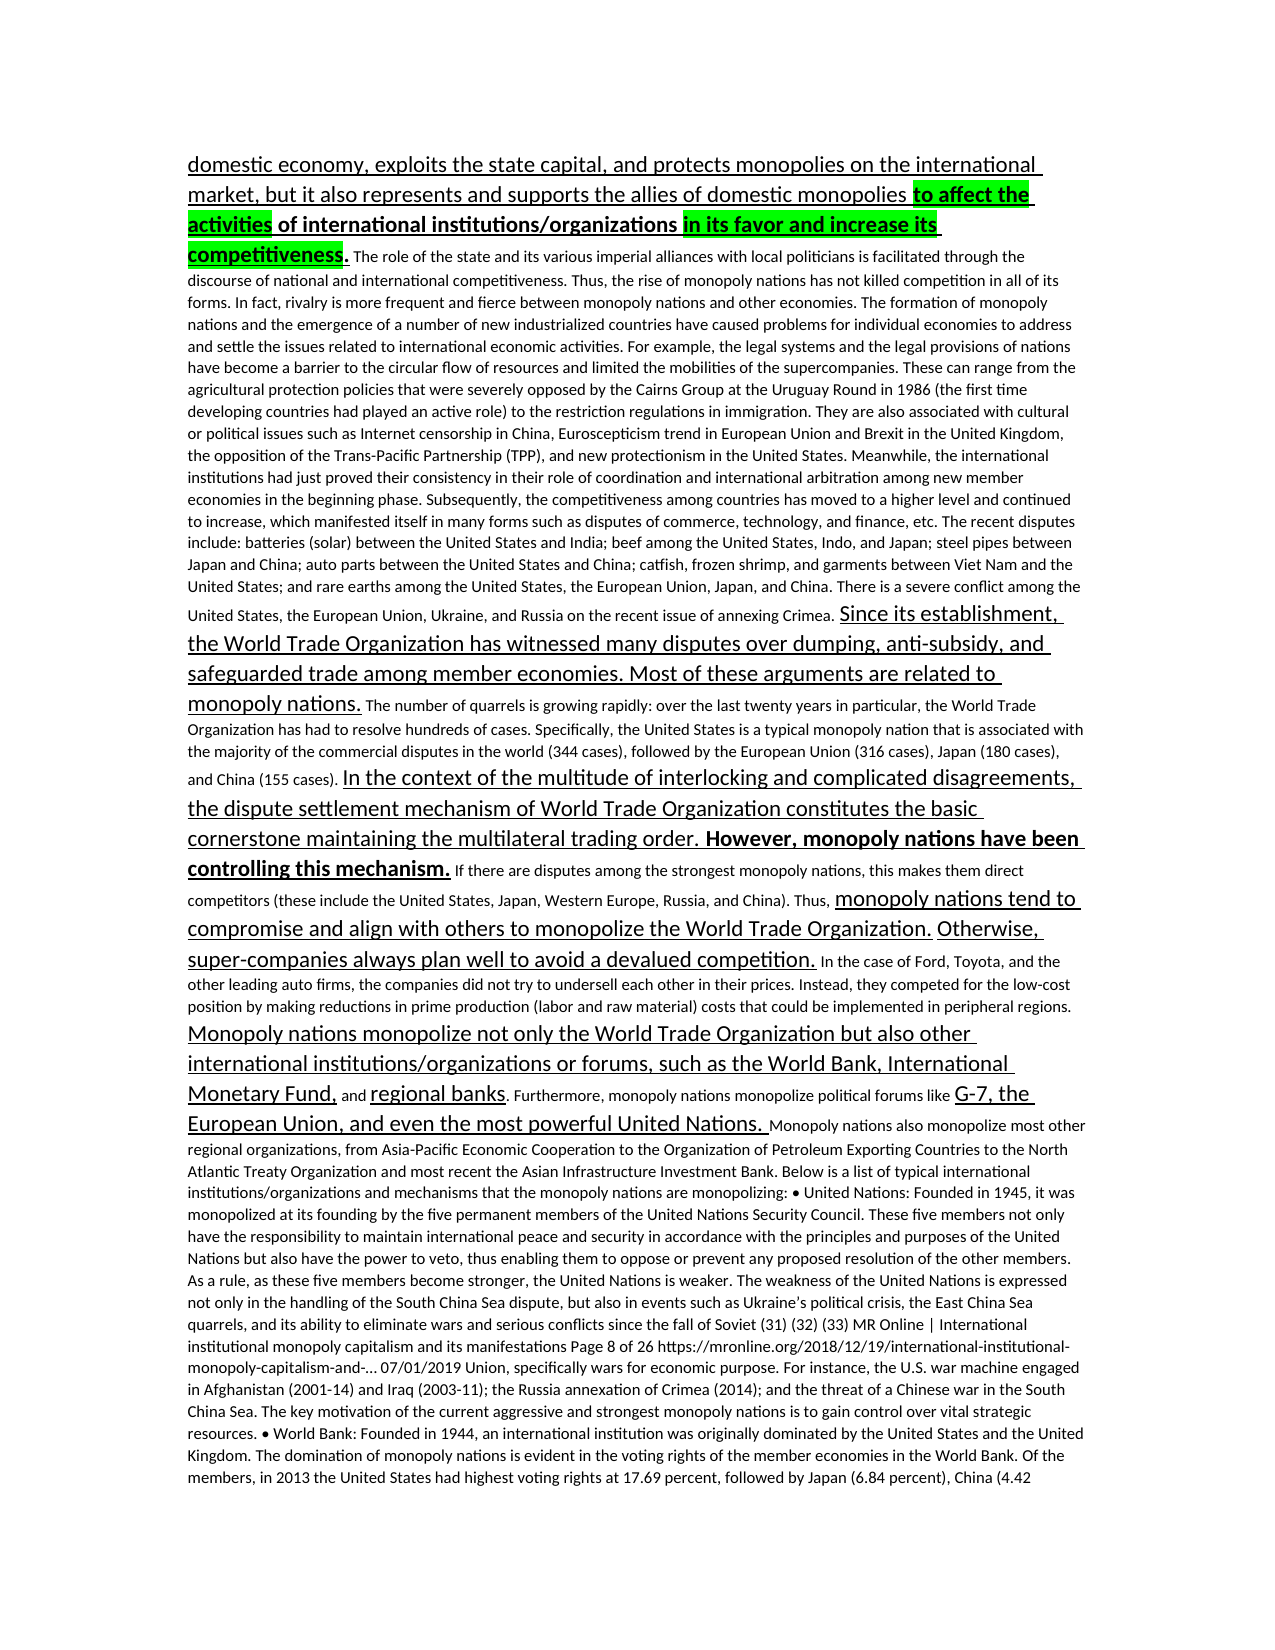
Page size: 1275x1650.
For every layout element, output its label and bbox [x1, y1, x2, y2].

text [187, 150, 1087, 1487]
